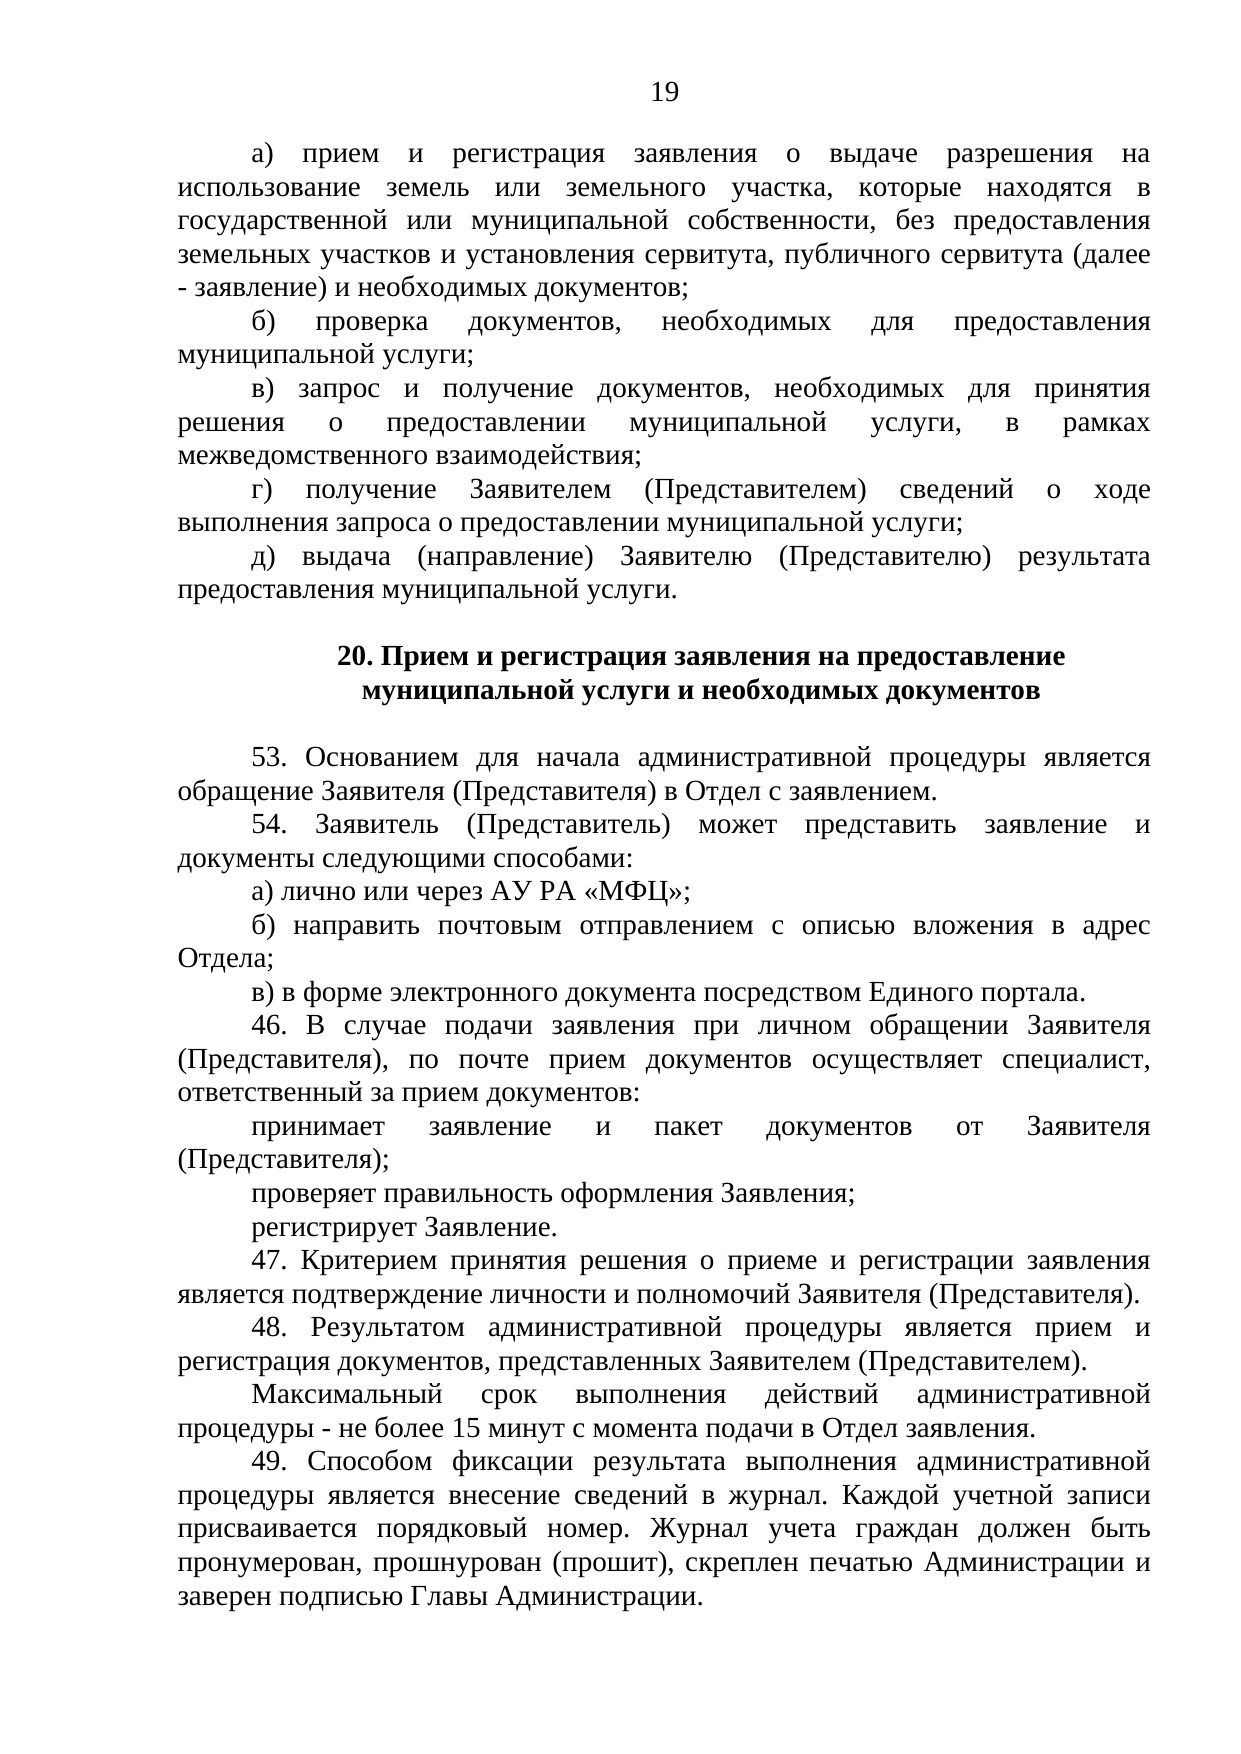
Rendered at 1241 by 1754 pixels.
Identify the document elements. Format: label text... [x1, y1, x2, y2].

text проверяет правильность оформления Заявления; [177, 1175, 1152, 1209]
text 47. Критерием принятия решения о приеме и регистрации заявления является подтверждение личности и полномочий Заявителя (Представителя). [177, 1242, 1152, 1309]
text 54. Заявитель (Представитель) может представить заявление и документы следующими способами: [177, 806, 1152, 873]
text б) проверка документов, необходимых для предоставления муниципальной услуги; [177, 303, 1152, 370]
title муниципальной услуги и необходимых документов [177, 672, 1152, 706]
text 48. Результатом административной процедуры является прием и регистрация документов, представленных Заявителем (Представителем). [177, 1309, 1152, 1376]
text 49. Способом фиксации результата выполнения административной процедуры является внесение сведений в журнал. Каждой учетной записи присваивается порядковый номер. Журнал учета граждан должен быть пронумерован, прошнурован (прошит), скреплен печатью Администрации и заверен подписью Главы Администрации. [177, 1443, 1152, 1611]
title 20. Прием и регистрация заявления на предоставление [177, 638, 1152, 672]
text 53. Основанием для начала административной процедуры является обращение Заявителя (Представителя) в Отдел с заявлением. [177, 739, 1152, 806]
text а) прием и регистрация заявления о выдаче разрешения на использование земель или земельного участка, которые находятся в государственной или муниципальной собственности, без предоставления земельных участков и установления сервитута, публичного сервитута (далее - заявление) и необходимых документов; [177, 135, 1152, 303]
text в) в форме электронного документа посредством Единого портала. [177, 974, 1152, 1007]
text принимает заявление и пакет документов от Заявителя (Представителя); [177, 1108, 1152, 1175]
text а) лично или через АУ РА «МФЦ»; [177, 873, 1152, 907]
text б) направить почтовым отправлением с описью вложения в адрес Отдела; [177, 907, 1152, 974]
text в) запрос и получение документов, необходимых для принятия решения о предоставлении муниципальной услуги, в рамках межведомственного взаимодействия; [177, 370, 1152, 471]
text г) получение Заявителем (Представителем) сведений о ходе выполнения запроса о предоставлении муниципальной услуги; [177, 471, 1152, 538]
text Максимальный срок выполнения действий административной процедуры - не более 15 минут с момента подачи в Отдел заявления. [177, 1376, 1152, 1443]
text д) выдача (направление) Заявителю (Представителю) результата предоставления муниципальной услуги. [177, 538, 1152, 605]
text 46. В случае подачи заявления при личном обращении Заявителя (Представителя), по почте прием документов осуществляет специалист, ответственный за прием документов: [177, 1007, 1152, 1108]
text регистрирует Заявление. [177, 1209, 1152, 1242]
